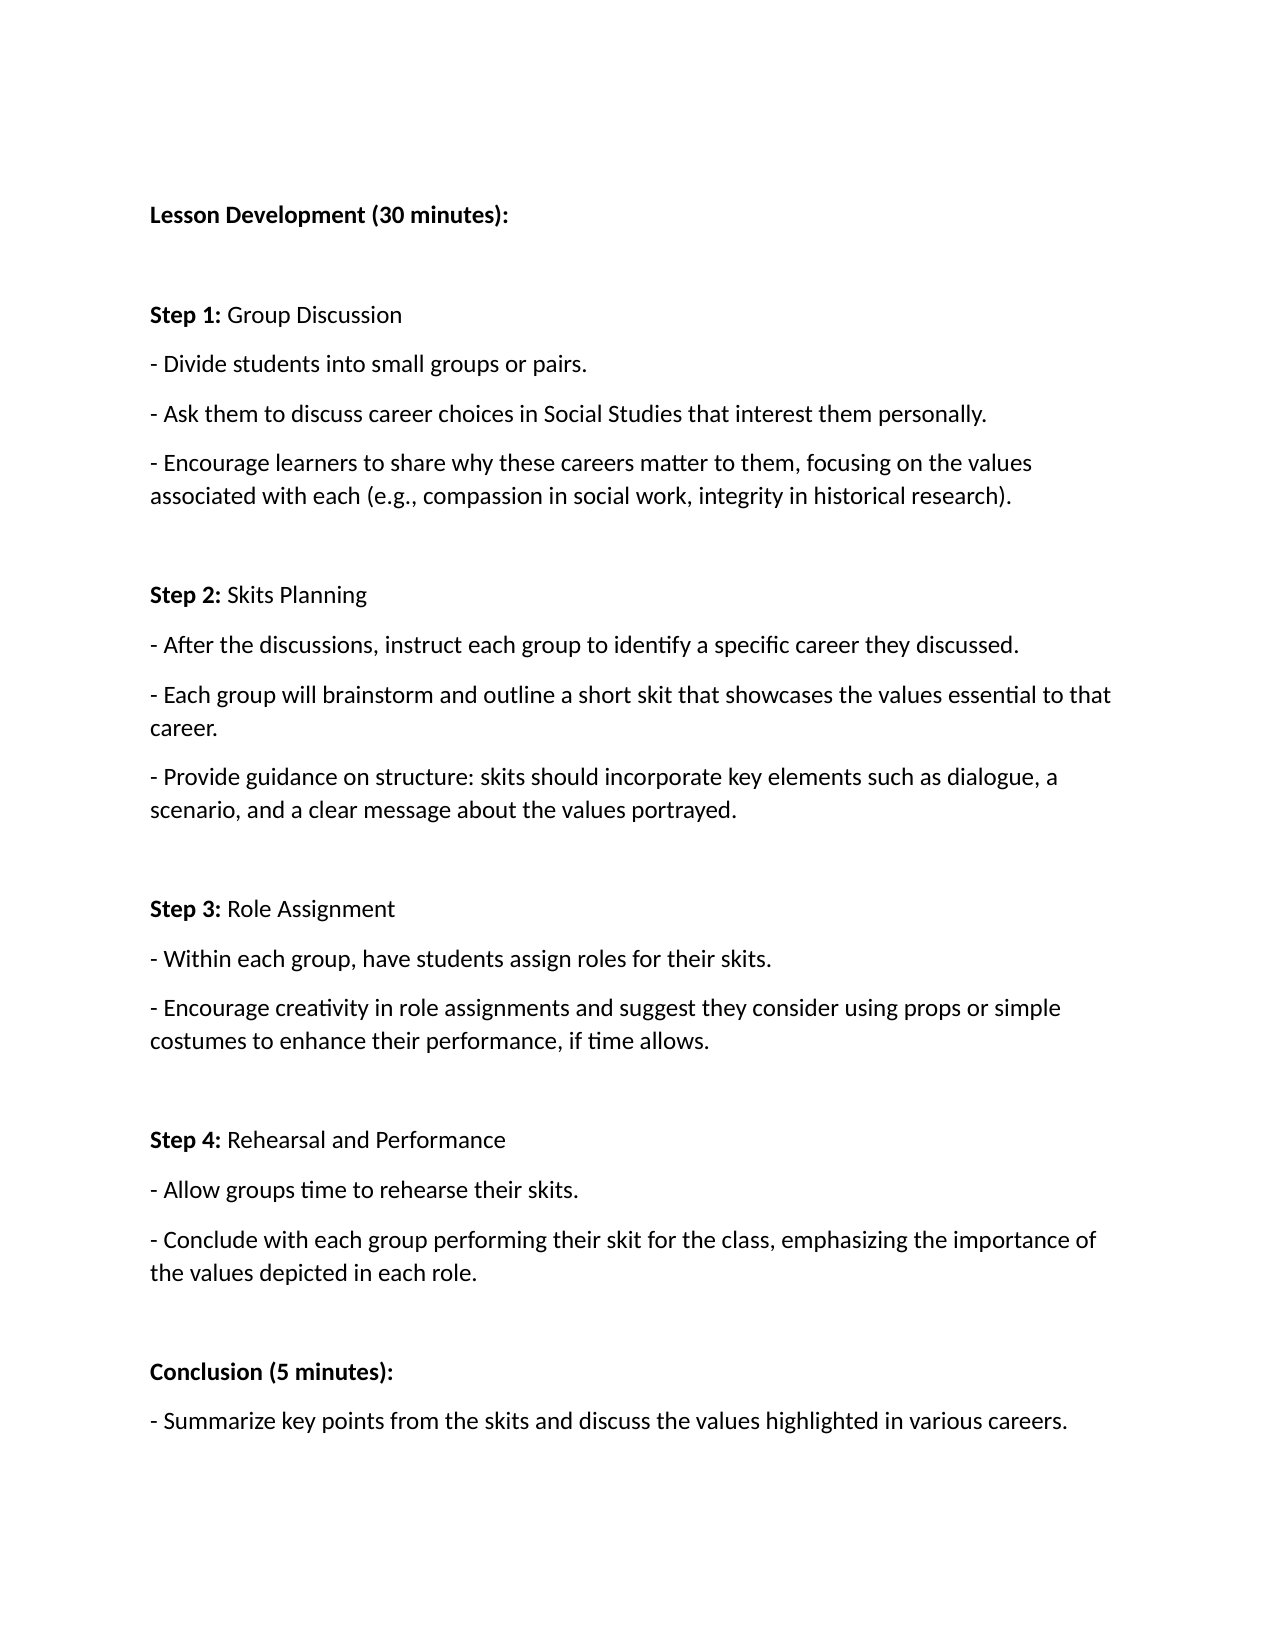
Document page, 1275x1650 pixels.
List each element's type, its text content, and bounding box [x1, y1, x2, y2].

text - Divide students into small groups or pairs. [150, 348, 1125, 379]
text - Encourage creativity in role assignments and suggest they consider using props or simple costumes to enhance their performance, if time allows. [150, 992, 1125, 1056]
text - Encourage learners to share why these careers matter to them, focusing on the values associated with each (e.g., compassion in social work, integrity in historical research). [150, 447, 1125, 511]
text - Ask them to discuss career choices in Social Studies that interest them personally. [150, 398, 1125, 428]
text Step 2: Skits Planning [150, 579, 1125, 610]
text Step 1: Group Discussion [150, 299, 1125, 329]
text - Each group will brainstorm and outline a short skit that showcases the values essential to that career. [150, 679, 1125, 742]
text Lesson Development (30 minutes): [150, 199, 1125, 230]
text - Allow groups time to rehearse their skits. [150, 1174, 1125, 1205]
text - Summarize key points from the skits and discuss the values highlighted in various careers. [150, 1405, 1125, 1436]
text - After the discussions, instruct each group to identify a specific career they discussed. [150, 629, 1125, 660]
text - Within each group, have students assign roles for their skits. [150, 943, 1125, 973]
text Conclusion (5 minutes): [150, 1356, 1125, 1386]
text - Provide guidance on structure: skits should incorporate key elements such as dialogue, a scenario, and a clear message about the values portrayed. [150, 761, 1125, 825]
text Step 4: Rehearsal and Performance [150, 1124, 1125, 1155]
text - Conclude with each group performing their skit for the class, emphasizing the importance of the values depicted in each role. [150, 1224, 1125, 1287]
text Step 3: Role Assignment [150, 893, 1125, 924]
